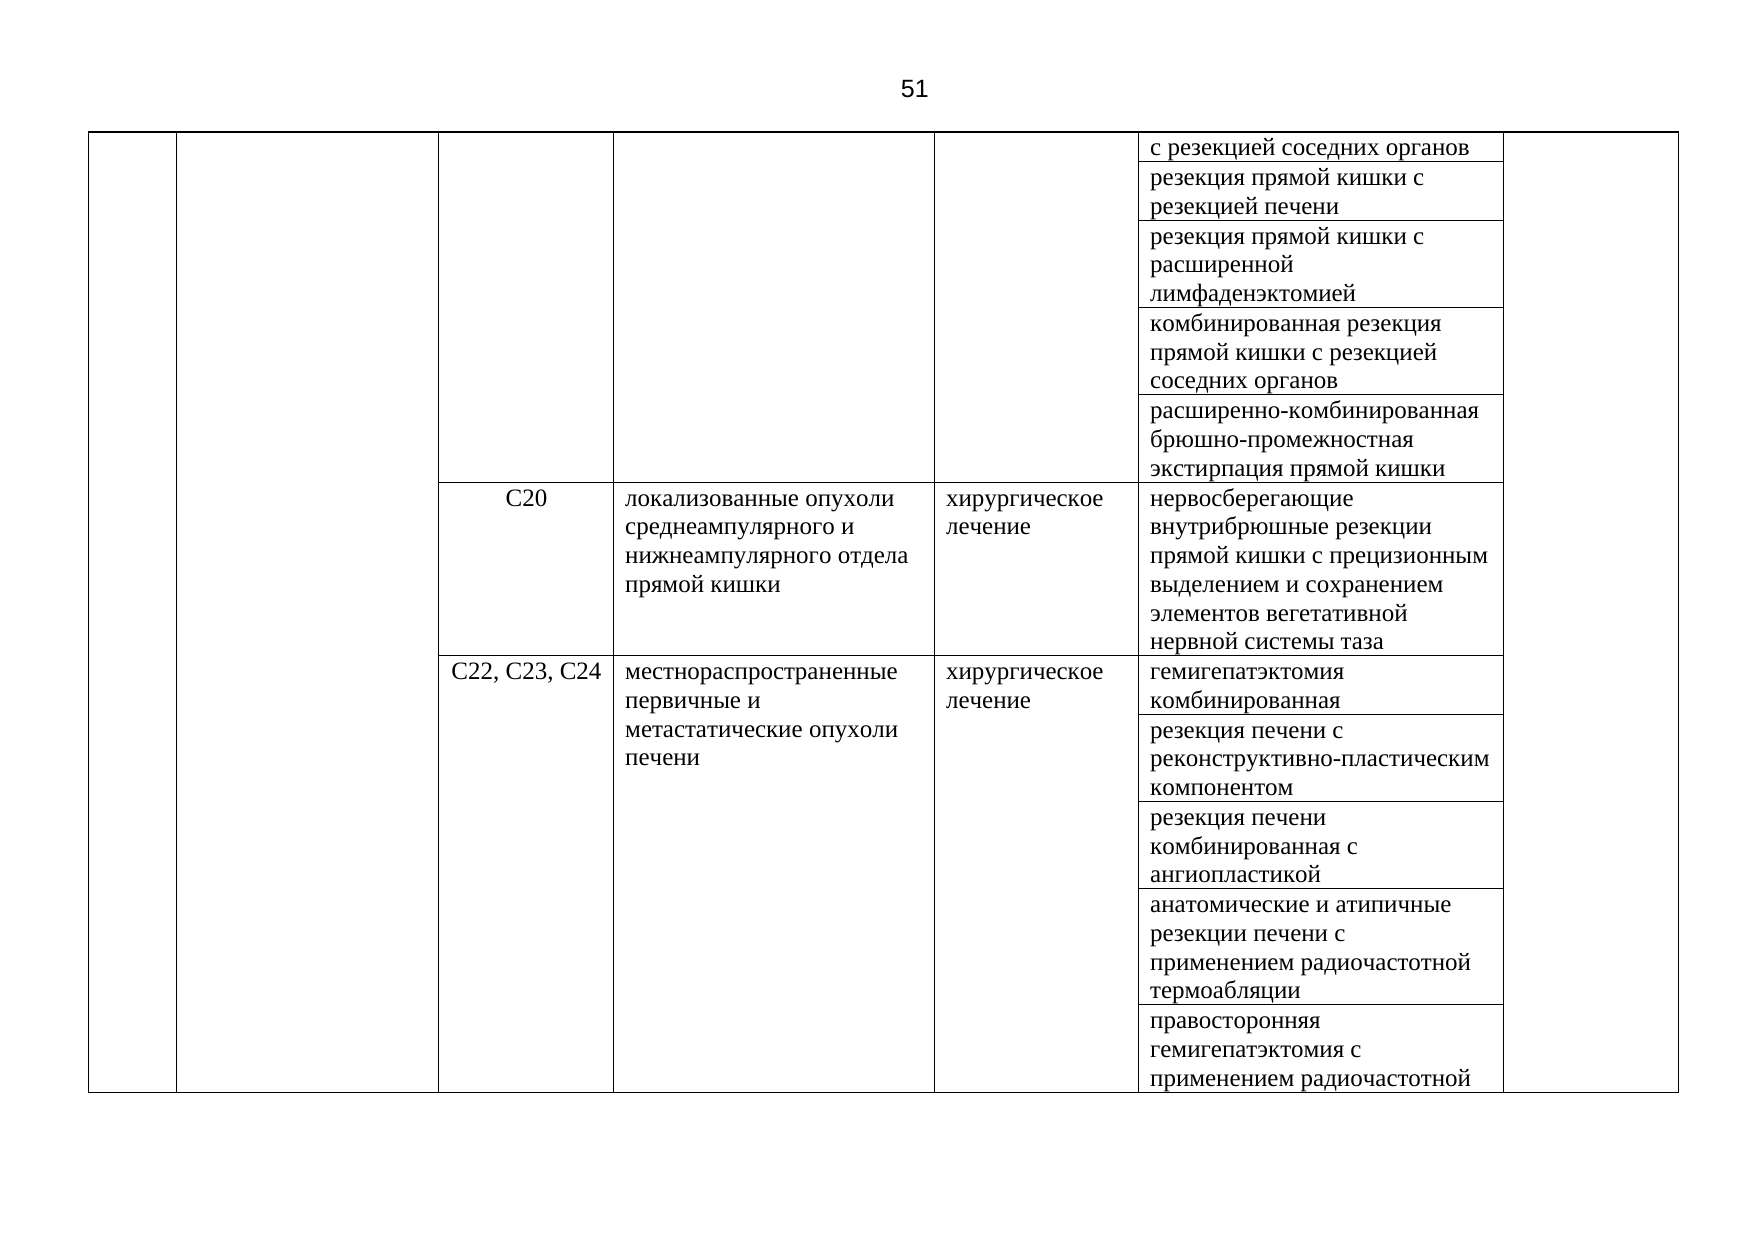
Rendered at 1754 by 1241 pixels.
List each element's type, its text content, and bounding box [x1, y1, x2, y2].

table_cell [1139, 1005, 1503, 1092]
table_cell резекция прямой кишки с расширенной лимфаденэктомией [1139, 221, 1503, 307]
table_cell местнораспространенные первичные и метастатические опухоли печени [614, 656, 934, 1092]
table_cell хирургическое лечение [935, 483, 1138, 655]
table_cell гемигепатэктомия комбинированная [1139, 656, 1503, 714]
table_cell расширенно-комбинированная брюшно-промежностная экстирпация прямой кишки [1139, 395, 1503, 482]
table_cell C22, C23, C24 [439, 656, 613, 1092]
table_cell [1139, 133, 1503, 161]
table_cell комбинированная резекция прямой кишки с резекцией соседних органов [1139, 308, 1503, 394]
table_cell резекция печени с реконструктивно-пластическим компонентом [1139, 715, 1503, 801]
table_cell резекция прямой кишки с резекцией печени [1139, 162, 1503, 220]
table_cell локализованные опухоли среднеампулярного и нижнеампулярного отдела прямой кишки [614, 483, 934, 655]
table_cell нервосберегающие внутрибрюшные резекции прямой кишки с прецизионным выделением и сохранением элементов вегетативной нервной системы таза [1139, 483, 1503, 655]
table_cell резекция печени комбинированная с ангиопластикой [1139, 802, 1503, 888]
table_cell хирургическое лечение [935, 656, 1138, 1092]
table_cell C20 [439, 483, 613, 655]
table_cell анатомические и атипичные резекции печени с применением радиочастотной термоабляции [1139, 889, 1503, 1004]
